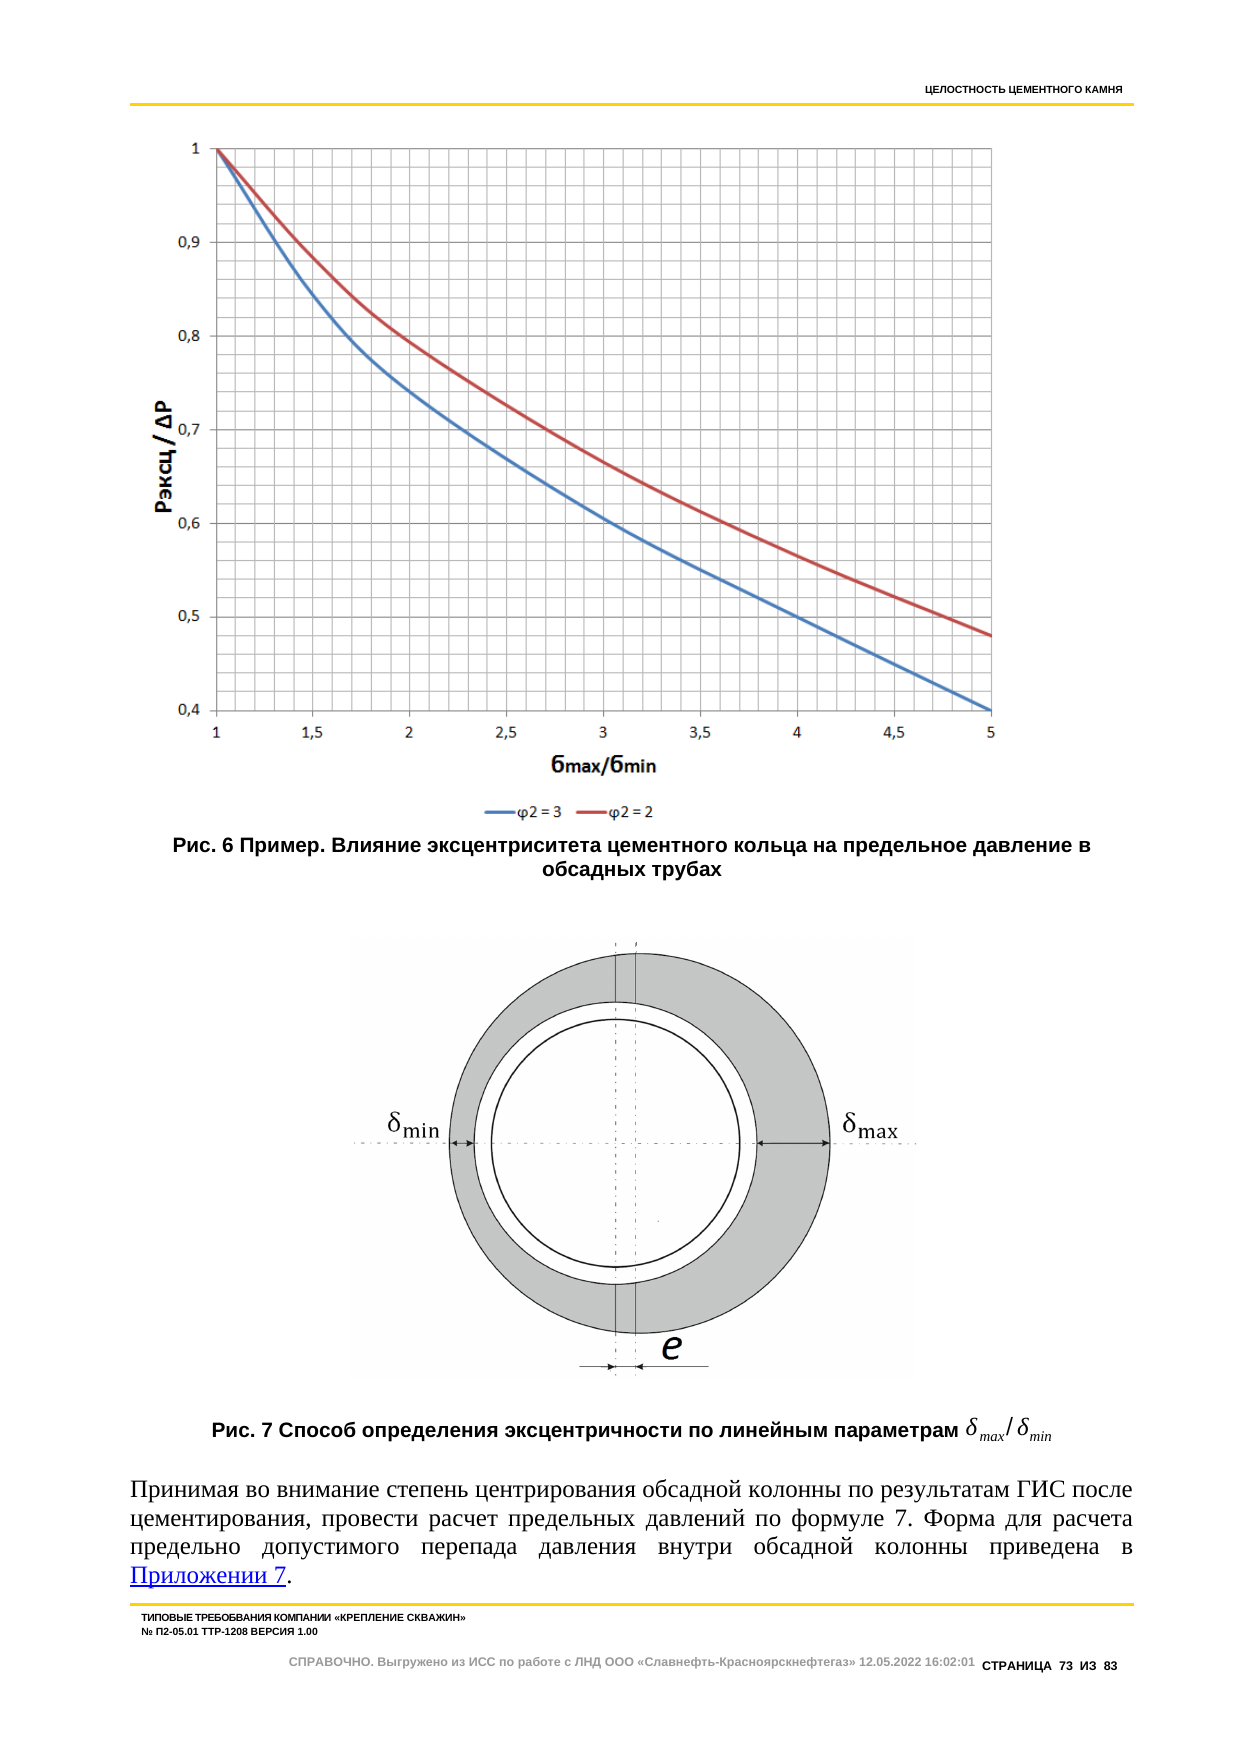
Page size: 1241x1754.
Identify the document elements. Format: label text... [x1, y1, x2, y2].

picture [347, 938, 917, 1379]
picture [129, 135, 1003, 827]
text Рис. 6 Пример. Влияние эксцентриситета цементного кольца на предельное давление в обсадных трубах [130, 833, 1134, 881]
text Принимая во внимание степень центрирования обсадной колонны по результатам ГИС после цементирования, провести расчет предельных давлений по формуле 7. Форма для расчета предельно допустимого перепада давления внутри обсадной колонны приведена в Приложении 7. [130, 1474, 1134, 1589]
text Рис. 7 Способ определения эксцентричности по линейным параметрам [130, 1414, 1134, 1445]
